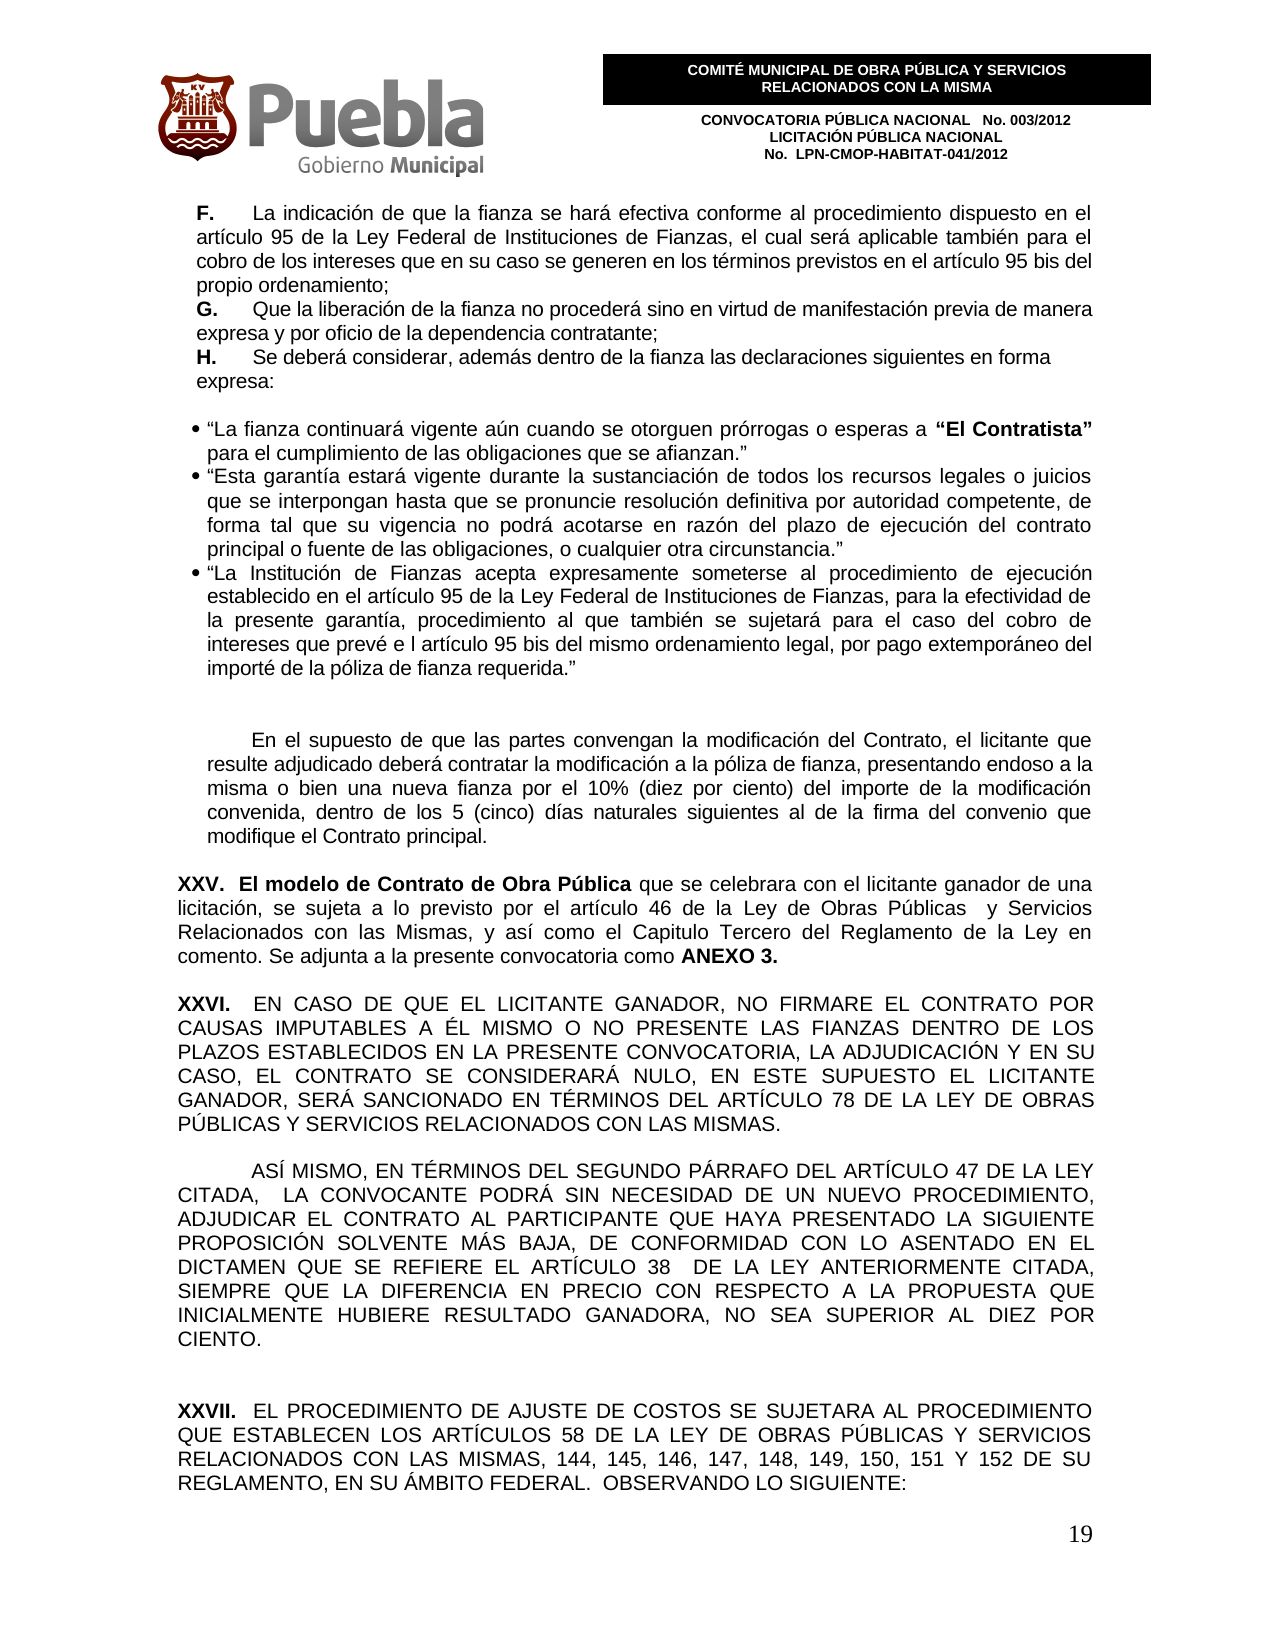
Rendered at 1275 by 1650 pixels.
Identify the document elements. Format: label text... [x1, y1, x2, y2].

list La indicación de que la fianza se hará efectiva conforme al procedimiento dispuesto en el artículo 95 de la Ley Federal de Instituciones de Fianzas, el cual será aplicable también para el cobro de los intereses que en su caso se generen en los términos previstos en el artículo 95 bis del propio ordenamiento; [196, 201, 1093, 297]
text En el supuesto de que las partes convengan la modificación del Contrato, el licitante que resulte adjudicado deberá contratar la modificación a la póliza de fianza, presentando endoso a la misma o bien una nueva fianza por el 10% (diez por ciento) del importe de la modificación convenida, dentro de los 5 (cinco) días naturales siguientes al de la firma del convenio que modifique el Contrato principal. [207, 728, 1093, 848]
text XXV. El modelo de Contrato de Obra Pública que se celebrara con el licitante ganador de una licitación, se sujeta a lo previsto por el artículo 46 de la Ley de Obras Públicas y Servicios Relacionados con las Mismas, y así como el Capitulo Tercero del Reglamento de la Ley en comento. Se adjunta a la presente convocatoria como ANEXO 3. [177, 872, 1093, 968]
text ASÍ MISMO, EN TÉRMINOS DEL SEGUNDO PÁRRAFO DEL ARTÍCULO 47 DE LA LEY CITADA, LA CONVOCANTE PODRÁ SIN NECESIDAD DE UN NUEVO PROCEDIMIENTO, ADJUDICAR EL CONTRATO AL PARTICIPANTE QUE HAYA PRESENTADO LA SIGUIENTE PROPOSICIÓN SOLVENTE MÁS BAJA, DE CONFORMIDAD CON LO ASENTADO EN EL DICTAMEN QUE SE REFIERE EL ARTÍCULO 38 DE LA LEY ANTERIORMENTE CITADA, SIEMPRE QUE LA DIFERENCIA EN PRECIO CON RESPECTO A LA PROPUESTA QUE INICIALMENTE HUBIERE RESULTADO GANADORA, NO SEA SUPERIOR AL DIEZ POR CIENTO. [177, 1159, 1096, 1351]
list “La Institución de Fianzas acepta expresamente someterse al procedimiento de ejecución establecido en el artículo 95 de la Ley Federal de Instituciones de Fianzas, para la efectividad de la presente garantía, procedimiento al que también se sujetará para el caso del cobro de intereses que prevé e l artículo 95 bis del mismo ordenamiento legal, por pago extemporáneo del importé de la póliza de fianza requerida.” [192, 560, 1093, 680]
text XXVII. EL PROCEDIMIENTO DE AJUSTE DE COSTOS SE SUJETARA AL PROCEDIMIENTO QUE ESTABLECEN LOS ARTÍCULOS 58 DE LA LEY DE OBRAS PÚBLICAS Y SERVICIOS RELACIONADOS CON LAS MISMAS, 144, 145, 146, 147, 148, 149, 150, 151 Y 152 DE SU REGLAMENTO, EN SU ÁMBITO FEDERAL. OBSERVANDO LO SIGUIENTE: [177, 1399, 1093, 1495]
list Que la liberación de la fianza no procederá sino en virtud de manifestación previa de manera expresa y por oficio de la dependencia contratante; [196, 297, 1093, 344]
list Se deberá considerar, además dentro de la fianza las declaraciones siguientes en forma expresa: [196, 344, 1093, 392]
text XXVI. EN CASO DE QUE EL LICITANTE GANADOR, NO FIRMARE EL CONTRATO POR CAUSAS IMPUTABLES A ÉL MISMO O NO PRESENTE LAS FIANZAS DENTRO DE LOS PLAZOS ESTABLECIDOS EN LA PRESENTE CONVOCATORIA, LA ADJUDICACIÓN Y EN SU CASO, EL CONTRATO SE CONSIDERARÁ NULO, EN ESTE SUPUESTO EL LICITANTE GANADOR, SERÁ SANCIONADO EN TÉRMINOS DEL ARTÍCULO 78 DE LA LEY DE OBRAS PÚBLICAS Y SERVICIOS RELACIONADOS CON LAS MISMAS. [177, 992, 1096, 1135]
list “La fianza continuará vigente aún cuando se otorguen prórrogas o esperas a “El Contratista” para el cumplimiento de las obligaciones que se afianzan.” [192, 416, 1093, 464]
list “Esta garantía estará vigente durante la sustanciación de todos los recursos legales o juicios que se interpongan hasta que se pronuncie resolución definitiva por autoridad competente, de forma tal que su vigencia no podrá acotarse en razón del plazo de ejecución del contrato principal o fuente de las obligaciones, o cualquier otra circunstancia.” [192, 464, 1093, 560]
picture [158, 73, 484, 177]
